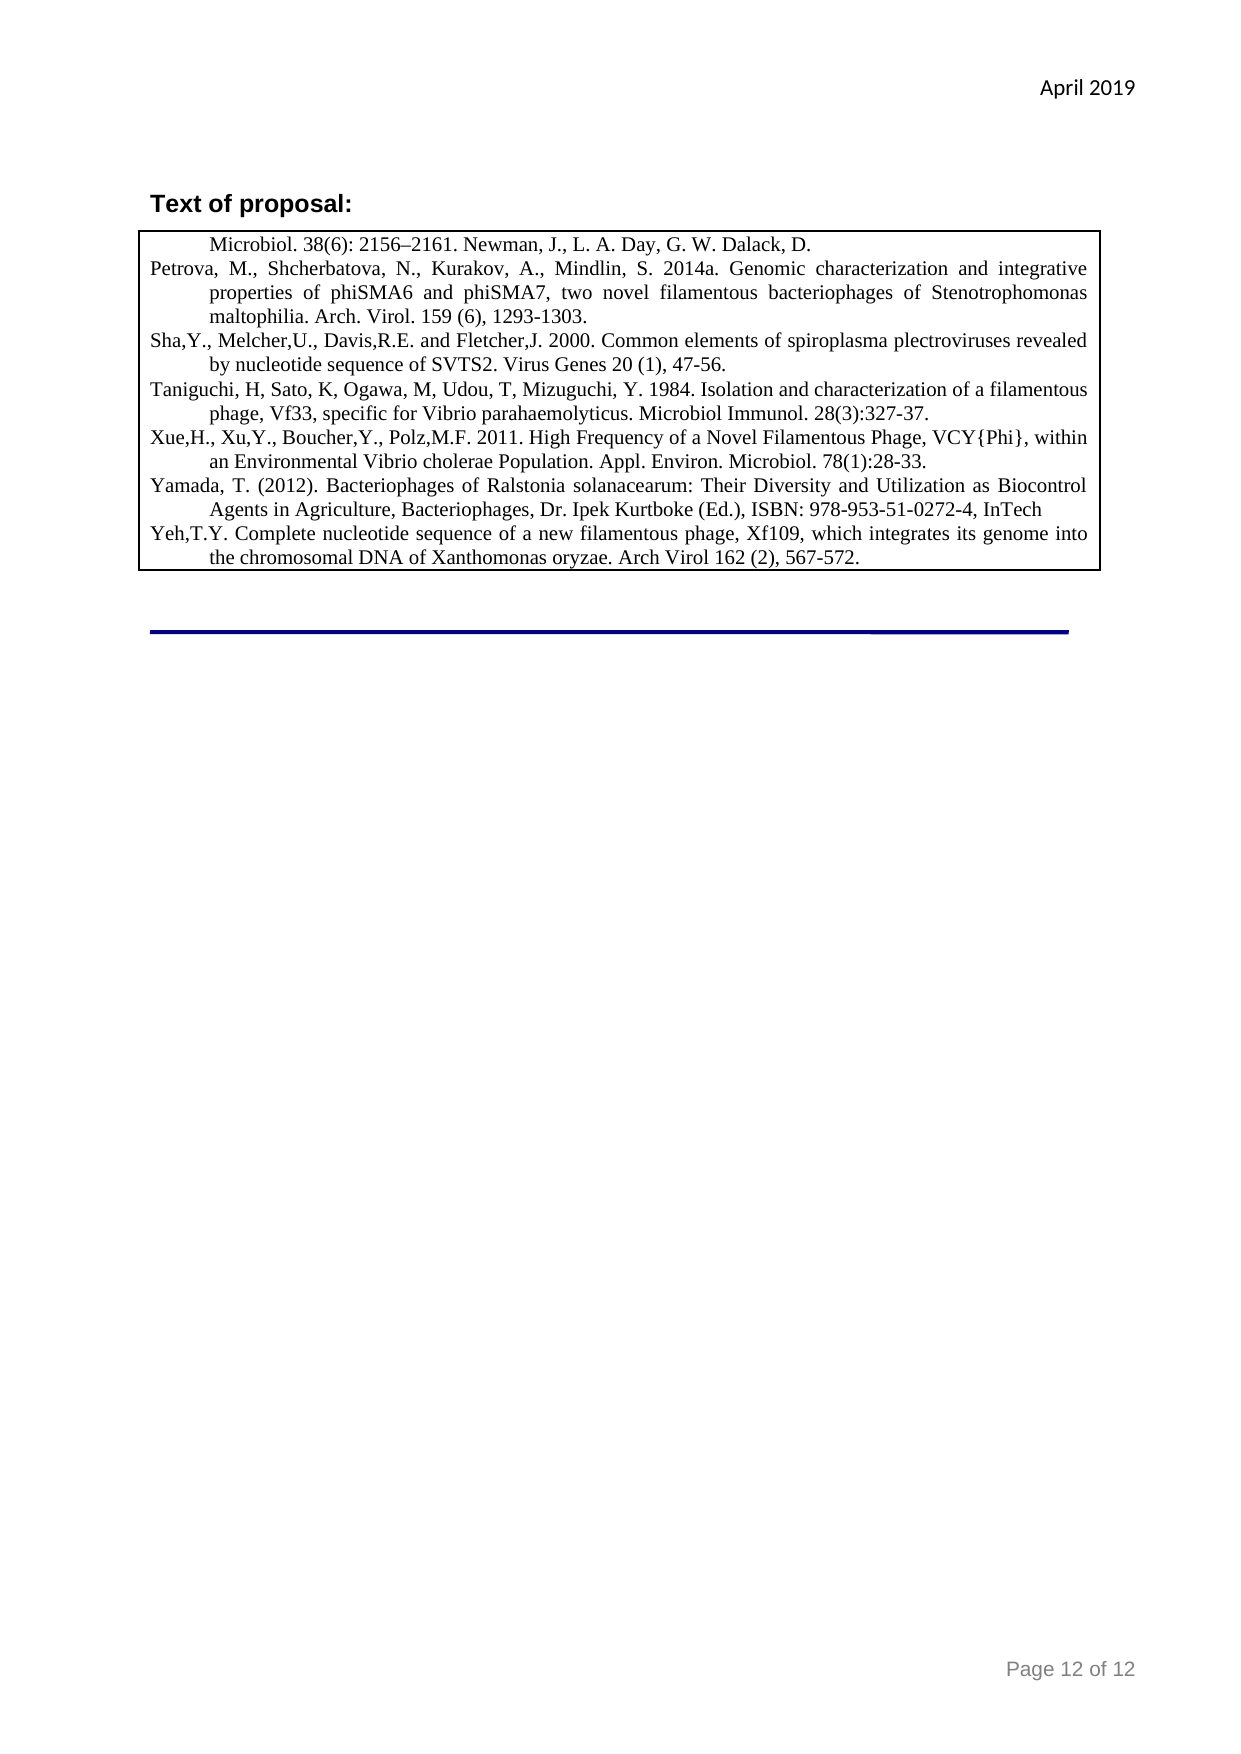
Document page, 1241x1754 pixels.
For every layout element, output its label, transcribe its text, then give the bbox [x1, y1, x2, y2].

table_header Text of proposal: [139, 135, 1125, 230]
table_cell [140, 232, 1099, 569]
